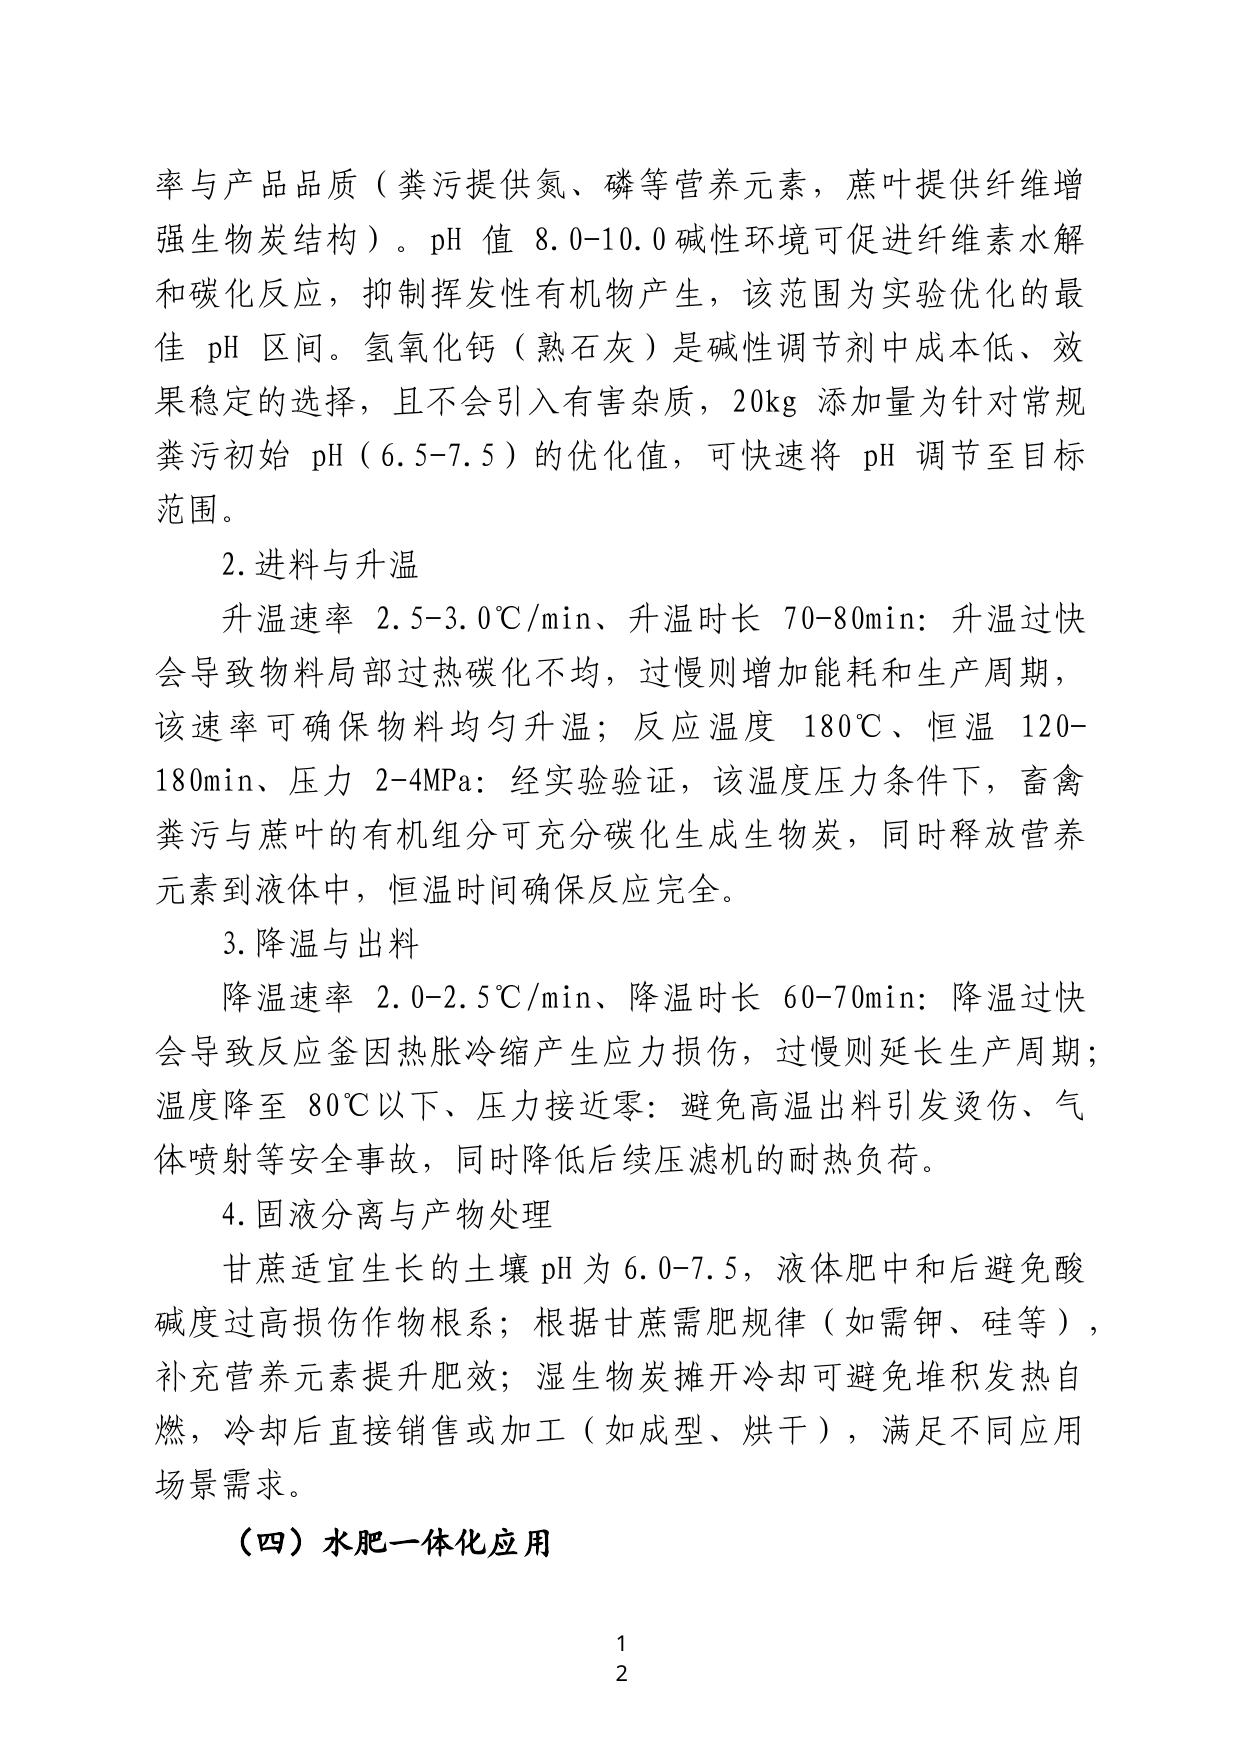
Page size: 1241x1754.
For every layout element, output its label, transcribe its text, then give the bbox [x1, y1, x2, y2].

text 4.固液分离与产物处理 [153, 1183, 1087, 1237]
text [153, 153, 1087, 533]
text （四）水肥一体化应用 [153, 1508, 1087, 1566]
text 2.进料与升温 [153, 533, 1087, 587]
text 甘蔗适宜生长的土壤pH为6.0-7.5，液体肥中和后避免酸碱度过高损伤作物根系；根据甘蔗需肥规律（如需钾、硅等），补充营养元素提升肥效；湿生物炭摊开冷却可避免堆积发热自燃，冷却后直接销售或加工（如成型、烘干），满足不同应用场景需求。 [153, 1237, 1087, 1508]
text 3.降温与出料 [153, 912, 1087, 966]
text 降温速率 2.0-2.5℃/min、降温时长 60-70min：降温过快会导致反应釜因热胀冷缩产生应力损伤，过慢则延长生产周期；温度降至 80℃以下、压力接近零：避免高温出料引发烫伤、气体喷射等安全事故，同时降低后续压滤机的耐热负荷。 [153, 966, 1087, 1183]
text 升温速率 2.5-3.0℃/min、升温时长 70-80min：升温过快会导致物料局部过热碳化不均，过慢则增加能耗和生产周期，该速率可确保物料均匀升温；反应温度 180℃、恒温 120-180min、压力 2-4MPa：经实验验证，该温度压力条件下，畜禽粪污与蔗叶的有机组分可充分碳化生成生物炭，同时释放营养元素到液体中，恒温时间确保反应完全。 [153, 587, 1087, 912]
